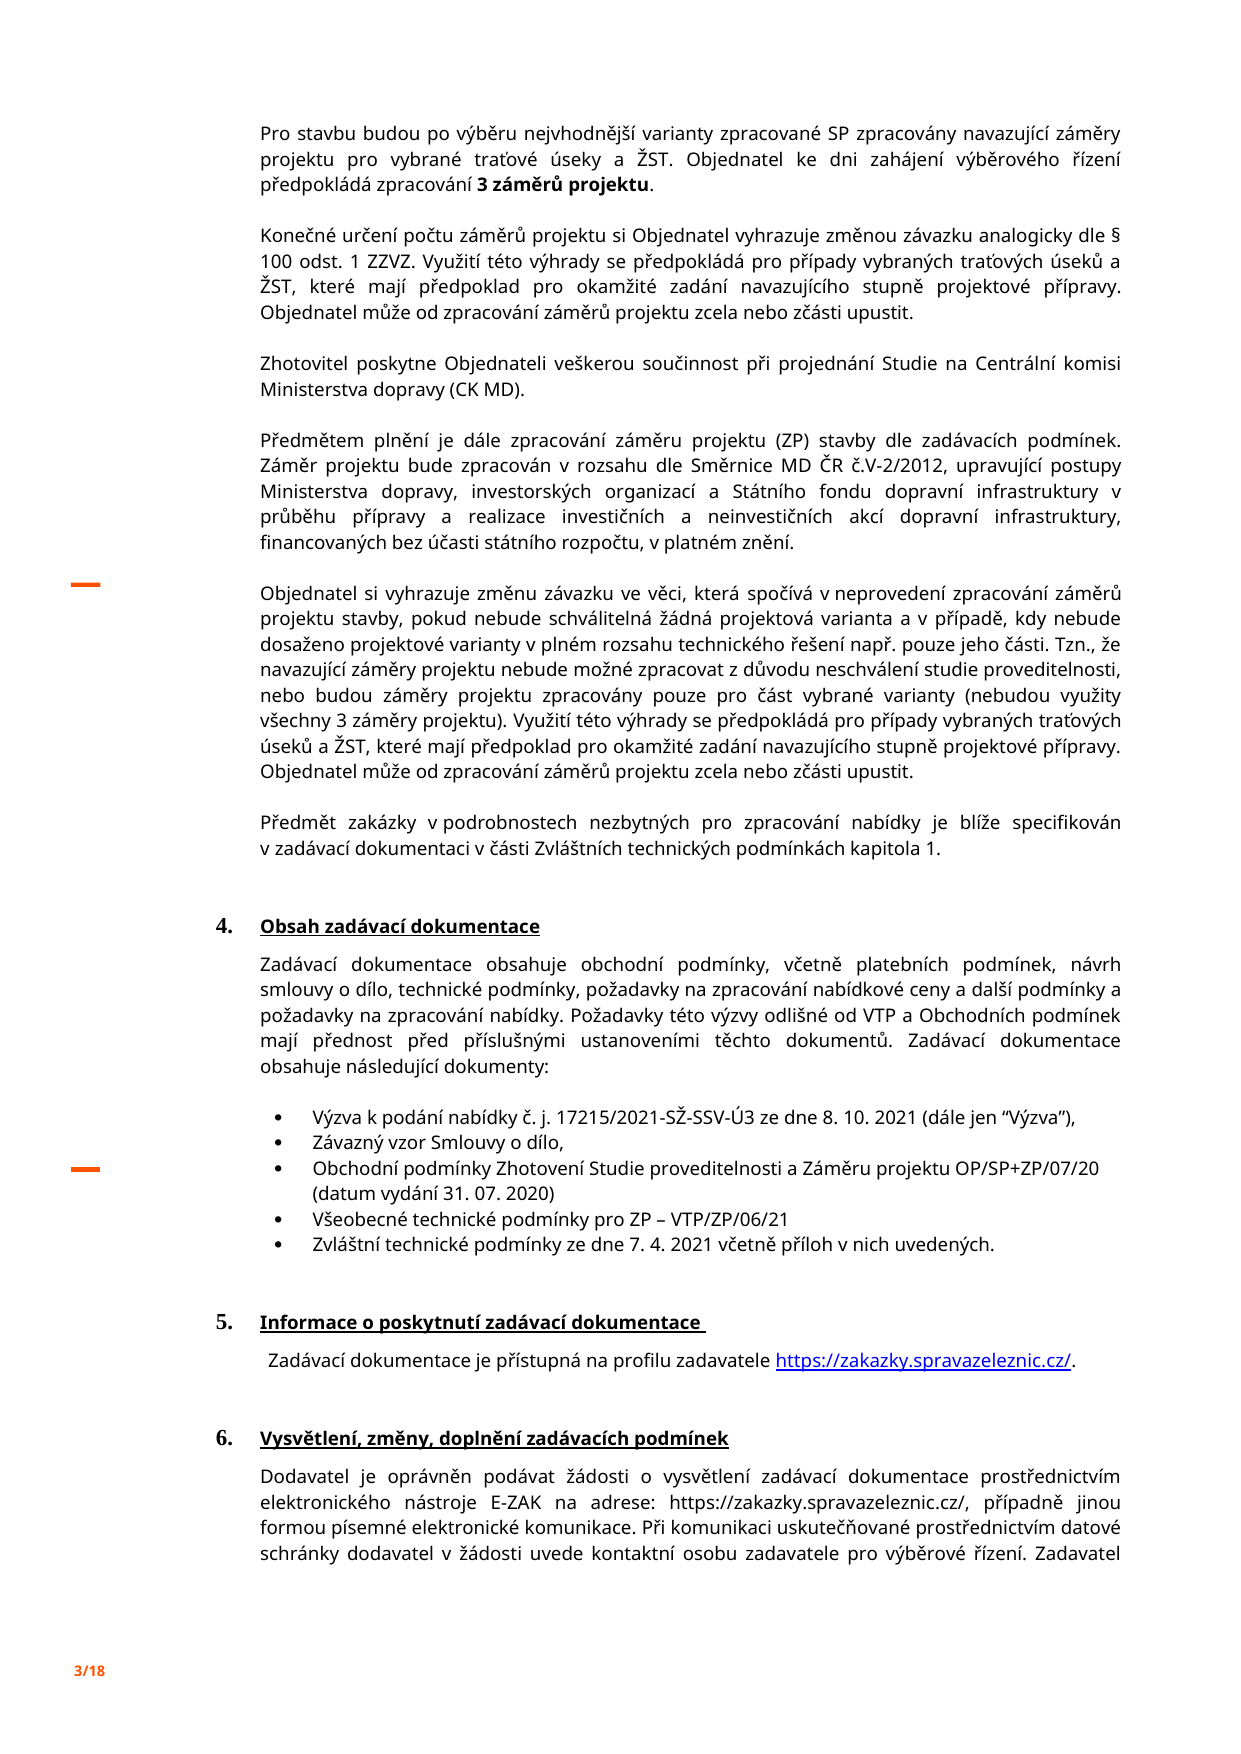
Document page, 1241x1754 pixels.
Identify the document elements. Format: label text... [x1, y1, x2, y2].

list Zvláštní technické podmínky ze dne 7. 4. 2021 včetně příloh v nich uvedených. [275, 1232, 1122, 1257]
text Zadávací dokumentace obsahuje obchodní podmínky, včetně platebních podmínek, návrh smlouvy o dílo, technické podmínky, požadavky na zpracování nabídkové ceny a další podmínky a požadavky na zpracování nabídky. Požadavky této výzvy odlišné od VTP a Obchodních podmínek mají přednost před příslušnými ustanoveními těchto dokumentů. Zadávací dokumentace obsahuje následující dokumenty: [260, 951, 1122, 1079]
text Předmětem plnění je dále zpracování záměru projektu (ZP) stavby dle zadávacích podmínek. Záměr projektu bude zpracován v rozsahu dle Směrnice MD ČR č.V-2/2012, upravující postupy Ministerstva dopravy, investorských organizací a Státního fondu dopravní infrastruktury v průběhu přípravy a realizace investičních a neinvestičních akcí dopravní infrastruktury, financovaných bez účasti státního rozpočtu, v platném znění. [260, 427, 1122, 554]
text Objednatel si vyhrazuje změnu závazku ve věci, která spočívá v neprovedení zpracování záměrů projektu stavby, pokud nebude schválitelná žádná projektová varianta a v případě, kdy nebude dosaženo projektové varianty v plném rozsahu technického řešení např. pouze jeho části. Tzn., že navazující záměry projektu nebude možné zpracovat z důvodu neschválení studie proveditelnosti, nebo budou záměry projektu zpracovány pouze pro část vybrané varianty (nebudou využity všechny 3 záměry projektu). Využití této výhrady se předpokládá pro případy vybraných traťových úseků a ŽST, které mají předpoklad pro okamžité zadání navazujícího stupně projektové přípravy. Objednatel může od zpracování záměrů projektu zcela nebo zčásti upustit. [260, 580, 1122, 784]
list Všeobecné technické podmínky pro ZP – VTP/ZP/06/21 [275, 1206, 1122, 1232]
list Obchodní podmínky Zhotovení Studie proveditelnosti a Záměru projektu OP/SP+ZP/07/20 (datum vydání 31. 07. 2020) [275, 1155, 1122, 1206]
list Obsah zadávací dokumentace [216, 912, 1122, 938]
text Pro stavbu budou po výběru nejvhodnější varianty zpracované SP zpracovány navazující záměry projektu pro vybrané traťové úseky a ŽST. Objednatel ke dni zahájení výběrového řízení předpokládá zpracování 3 záměrů projektu. [260, 121, 1122, 197]
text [260, 1463, 1122, 1566]
text Zhotovitel poskytne Objednateli veškerou součinnost při projednání Studie na Centrální komisi Ministerstva dopravy (CK MD). [260, 350, 1122, 401]
list Zadávací dokumentace je přístupná na profilu zadavatele https://zakazky.spravazeleznic.cz/. [268, 1348, 1122, 1373]
list Závazný vzor Smlouvy o dílo, [275, 1130, 1122, 1155]
text Předmět zakázky v podrobnostech nezbytných pro zpracování nabídky je blíže specifikován v zadávací dokumentaci v části Zvláštních technických podmínkách kapitola 1. [260, 810, 1122, 861]
list Vysvětlení, změny, doplnění zadávacích podmínek [216, 1424, 1122, 1451]
text Konečné určení počtu záměrů projektu si Objednatel vyhrazuje změnou závazku analogicky dle § 100 odst. 1 ZZVZ. Využití této výhrady se předpokládá pro případy vybraných traťových úseků a ŽST, které mají předpoklad pro okamžité zadání navazujícího stupně projektové přípravy. Objednatel může od zpracování záměrů projektu zcela nebo zčásti upustit. [260, 223, 1122, 325]
list Výzva k podání nabídky č. j. 17215/2021-SŽ-SSV-Ú3 ze dne 8. 10. 2021 (dále jen “Výzva”), [275, 1104, 1122, 1130]
list Informace o poskytnutí zadávací dokumentace [216, 1308, 1122, 1335]
